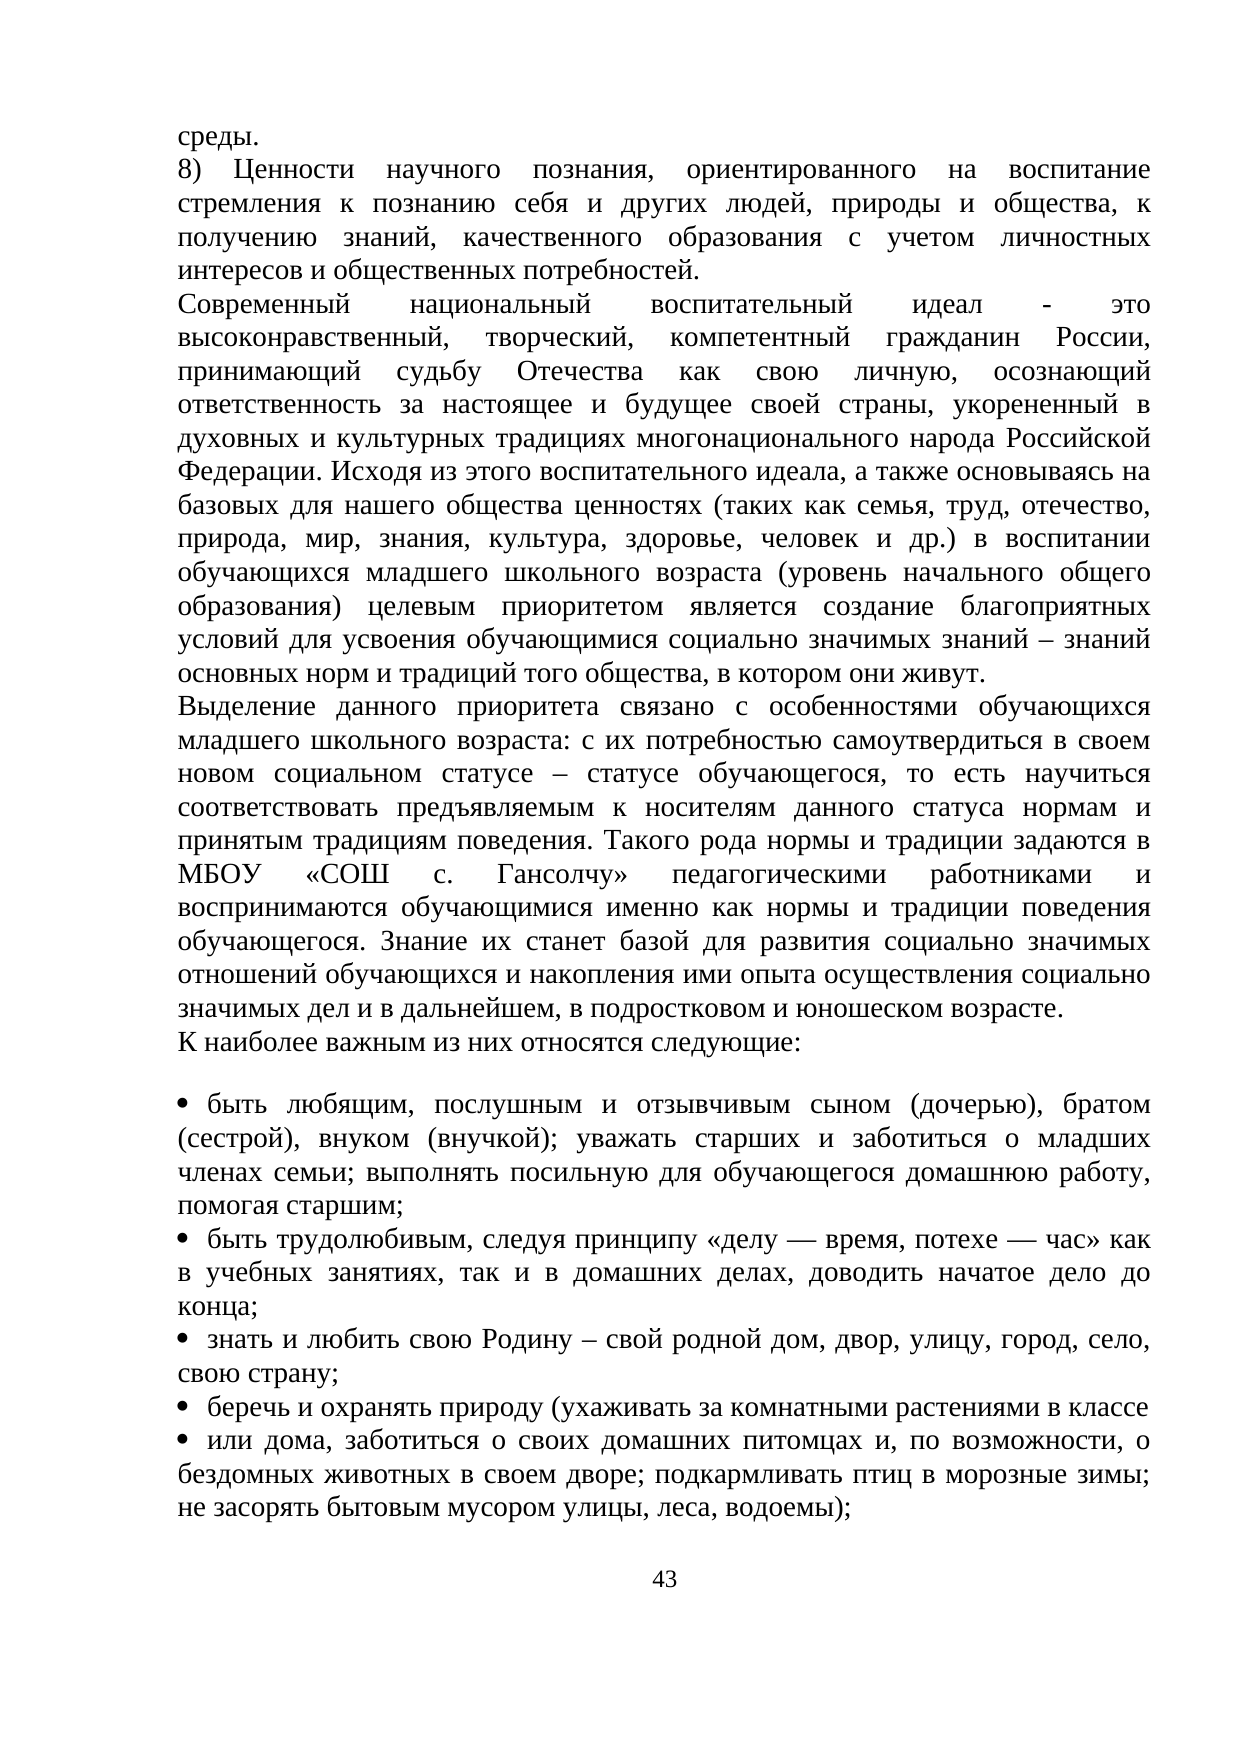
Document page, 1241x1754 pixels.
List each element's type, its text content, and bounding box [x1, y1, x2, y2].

text Выделение данного приоритета связано с особенностями обучающихся младшего школьного возраста: с их потребностью самоутвердиться в своем новом социальном статусе – статусе обучающегося, то есть научиться соответствовать предъявляемым к носителям данного статуса нормам и принятым традициям поведения. Такого рода нормы и традиции задаются в МБОУ «СОШ с. Гансолчу» педагогическими работниками и воспринимаются обучающимися именно как нормы и традиции поведения обучающегося. Знание их станет базой для развития социально значимых отношений обучающихся и накопления ими опыта осуществления социально значимых дел и в дальнейшем, в подростковом и юношеском возрасте. [177, 688, 1152, 1024]
list быть любящим, послушным и отзывчивым сыном (дочерью), братом (сестрой), внуком (внучкой); уважать старших и заботиться о младших членах семьи; выполнять посильную для обучающегося домашнюю работу, помогая старшим; [177, 1086, 1152, 1221]
text Современный национальный воспитательный идеал - это высоконравственный, творческий, компетентный гражданин России, принимающий судьбу Отечества как свою личную, осознающий ответственность за настоящее и будущее своей страны, укорененный в духовных и культурных традициях многонационального народа Российской Федерации. Исходя из этого воспитательного идеала, а также основываясь на базовых для нашего общества ценностях (таких как семья, труд, отечество, природа, мир, знания, культура, здоровье, человек и др.) в воспитании обучающихся младшего школьного возраста (уровень начального общего образования) целевым приоритетом является создание благоприятных условий для усвоения обучающимися социально значимых знаний – знаний основных норм и традиций того общества, в котором они живут. [177, 286, 1152, 688]
list знать и любить свою Родину – свой родной дом, двор, улицу, город, село, свою страну; [177, 1321, 1152, 1389]
list беречь и охранять природу (ухаживать за комнатными растениями в классе [177, 1389, 1152, 1422]
list или дома, заботиться о своих домашних питомцах и, по возможности, о бездомных животных в своем дворе; подкармливать птиц в морозные зимы; не засорять бытовым мусором улицы, леса, водоемы); [177, 1422, 1152, 1523]
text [177, 118, 1152, 152]
text К наиболее важным из них относятся следующие: [177, 1024, 1152, 1057]
text 8) Ценности научного познания, ориентированного на воспитание стремления к познанию себя и других людей, природы и общества, к получению знаний, качественного образования с учетом личностных интересов и общественных потребностей. [177, 152, 1152, 286]
list быть трудолюбивым, следуя принципу «делу — время, потехе — час» как в учебных занятиях, так и в домашних делах, доводить начатое дело до конца; [177, 1221, 1152, 1321]
